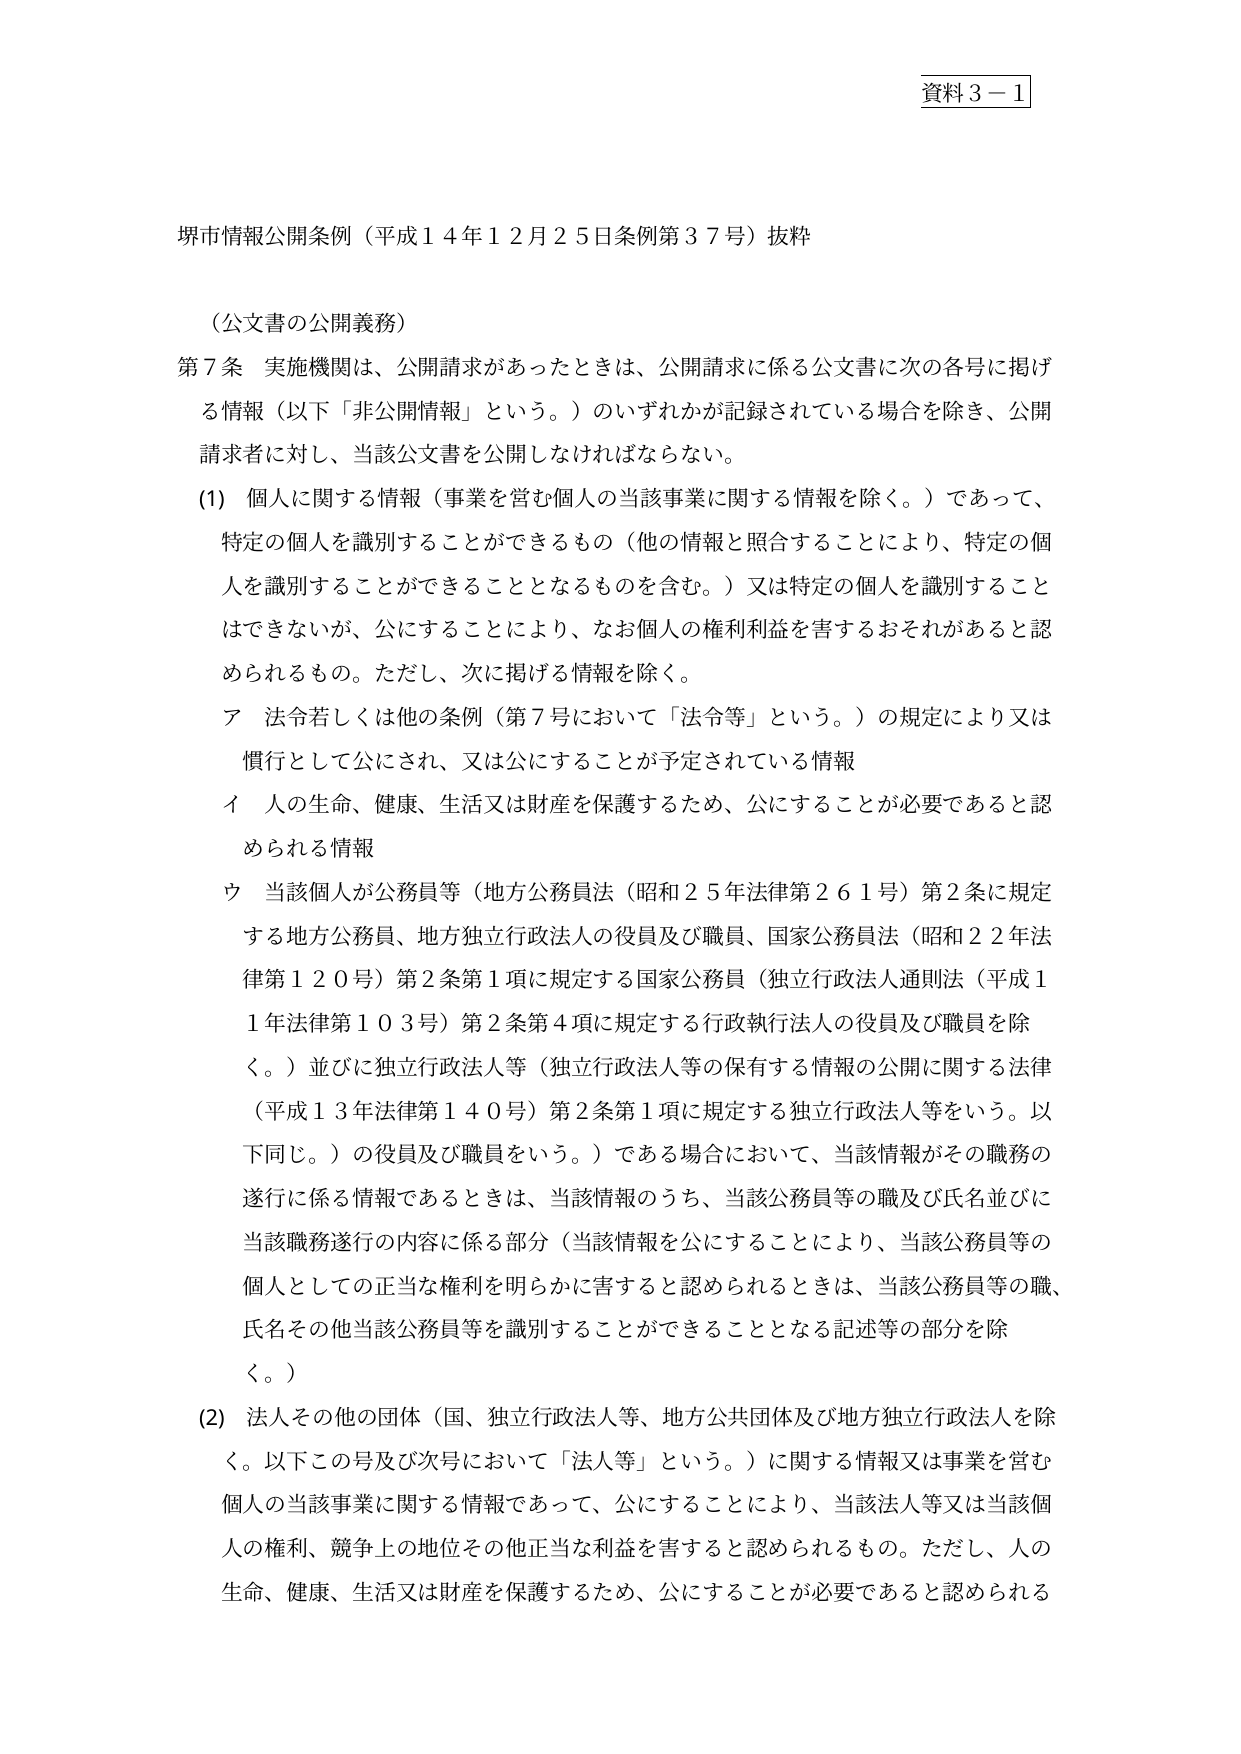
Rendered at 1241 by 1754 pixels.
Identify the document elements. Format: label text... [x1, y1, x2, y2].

text イ 人の生命、健康、生活又は財産を保護するため、公にすることが必要であると認められる情報 [221, 775, 1063, 863]
text 第７条 実施機関は、公開請求があったときは、公開請求に係る公文書に次の各号に掲げる情報（以下「非公開情報」という。）のいずれかが記録されている場合を除き、公開請求者に対し、当該公文書を公開しなければならない。 [177, 338, 1063, 469]
text (1) 個人に関する情報（事業を営む個人の当該事業に関する情報を除く。）であって、特定の個人を識別することができるもの（他の情報と照合することにより、特定の個人を識別することができることとなるものを含む。）又は特定の個人を識別することはできないが、公にすることにより、なお個人の権利利益を害するおそれがあると認められるもの。ただし、次に掲げる情報を除く。 [199, 469, 1063, 688]
text ア 法令若しくは他の条例（第７号において「法令等」という。）の規定により又は慣行として公にされ、又は公にすることが予定されている情報 [221, 688, 1063, 775]
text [199, 1388, 1063, 1607]
text ウ 当該個人が公務員等（地方公務員法（昭和２５年法律第２６１号）第２条に規定する地方公務員、地方独立行政法人の役員及び職員、国家公務員法（昭和２２年法律第１２０号）第２条第１項に規定する国家公務員（独立行政法人通則法（平成１１年法律第１０３号）第２条第４項に規定する行政執行法人の役員及び職員を除く。）並びに独立行政法人等（独立行政法人等の保有する情報の公開に関する法律（平成１３年法律第１４０号）第２条第１項に規定する独立行政法人等をいう。以下同じ。）の役員及び職員をいう。）である場合において、当該情報がその職務の遂行に係る情報であるときは、当該情報のうち、当該公務員等の職及び氏名並びに当該職務遂行の内容に係る部分（当該情報を公にすることにより、当該公務員等の個人としての正当な権利を明らかに害すると認められるときは、当該公務員等の職、氏名その他当該公務員等を識別することができることとなる記述等の部分を除く。） [221, 863, 1063, 1388]
text （公文書の公開義務） [199, 294, 1063, 338]
text 堺市情報公開条例（平成１４年１２月２５日条例第３７号）抜粋 [177, 207, 1063, 250]
